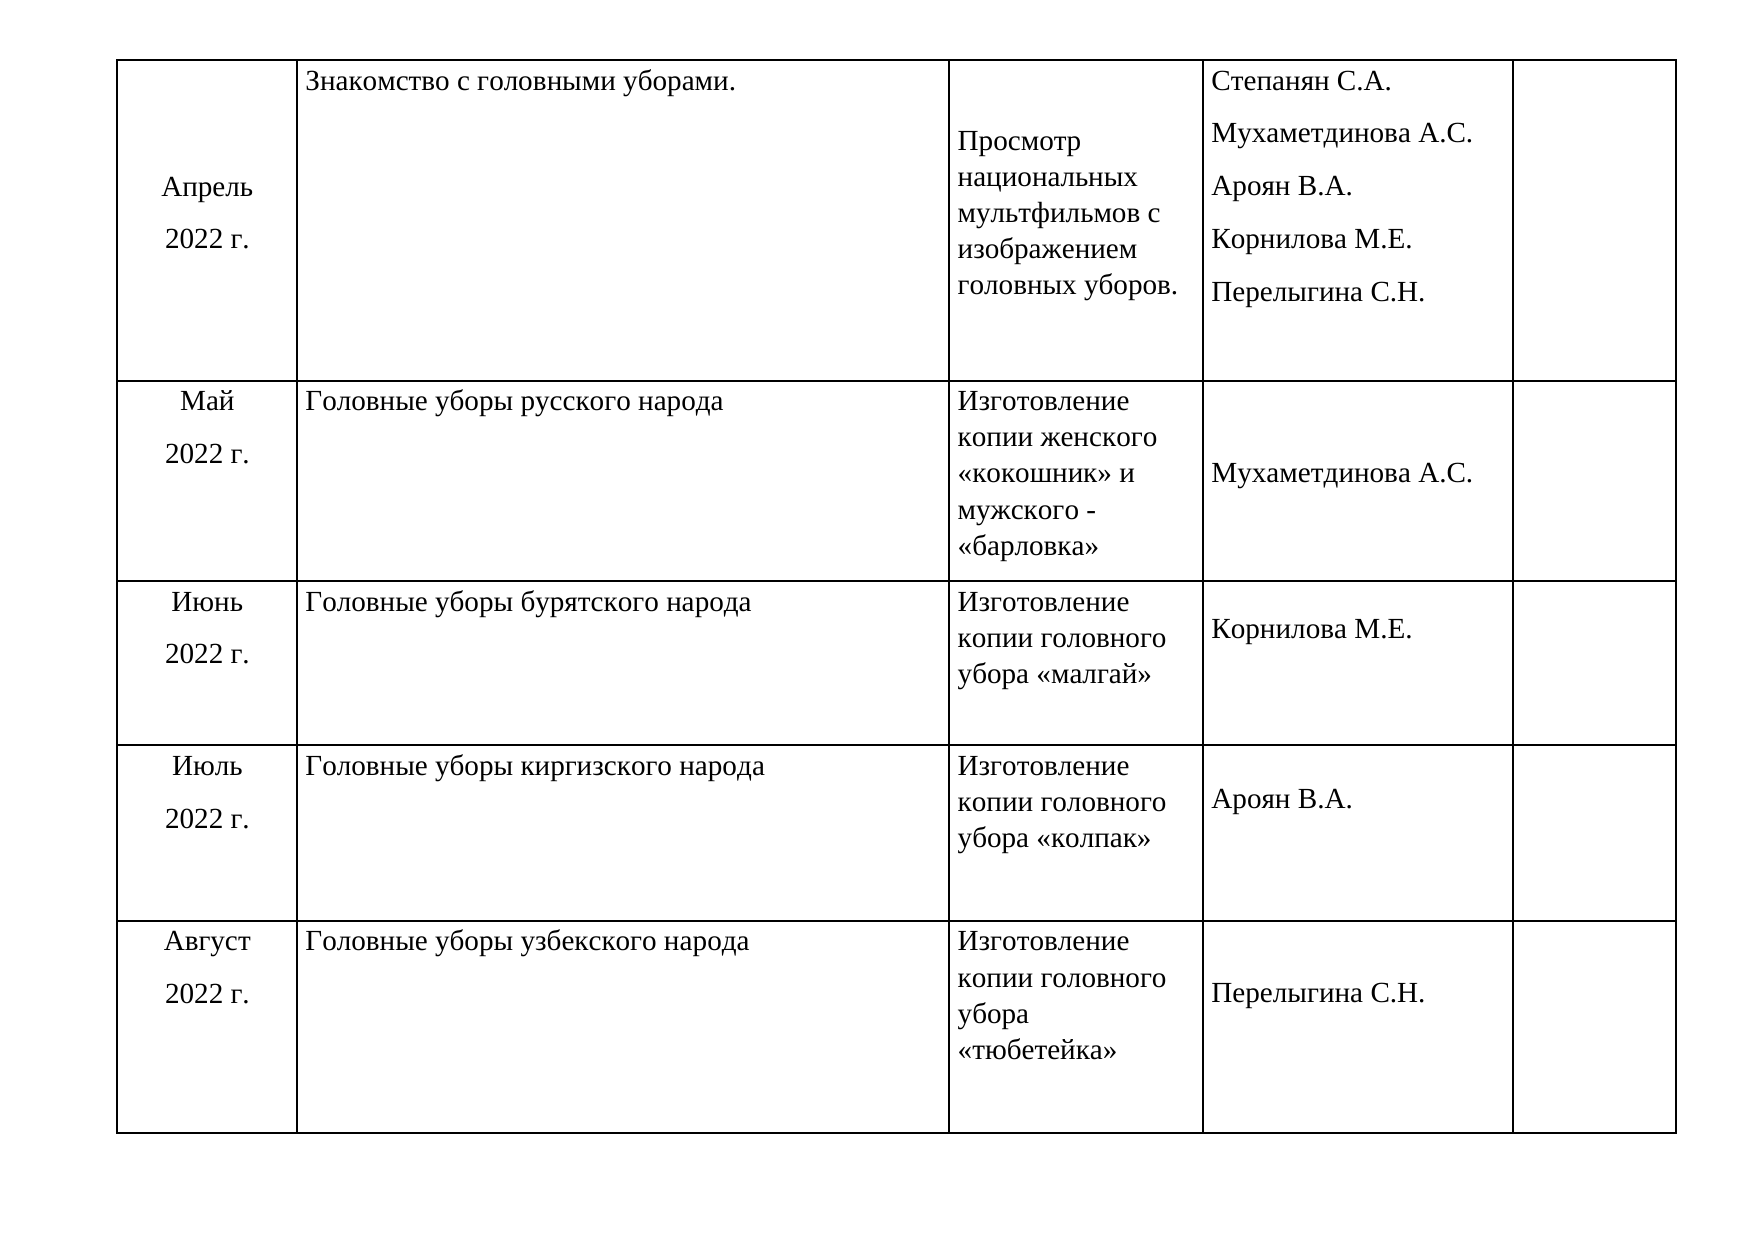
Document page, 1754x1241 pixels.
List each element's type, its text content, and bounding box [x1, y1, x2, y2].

table_cell Степанян С.А. Мухаметдинова А.С. Ароян В.А. Корнилова М.Е. Перелыгина С.Н. [1204, 61, 1512, 380]
table_cell [1514, 382, 1675, 580]
table_cell Июнь 2022 г. [118, 582, 296, 744]
table_cell Перелыгина С.Н. [1204, 922, 1512, 1132]
table_cell Корнилова М.Е. [1204, 582, 1512, 744]
table_cell [1514, 922, 1675, 1132]
table_cell Знакомство с головными уборами. [298, 61, 948, 380]
table_cell Головные уборы киргизского народа [298, 746, 948, 920]
table_cell Изготовление копии головного убора «колпак» [950, 746, 1202, 920]
table_cell Головные уборы русского народа [298, 382, 948, 580]
table_cell Изготовление копии женского «кокошник» и мужского - «барловка» [950, 382, 1202, 580]
table_cell Изготовление копии головного убора «малгай» [950, 582, 1202, 744]
table_cell Головные уборы бурятского народа [298, 582, 948, 744]
table_cell Изготовление копии головного убора «тюбетейка» [950, 922, 1202, 1132]
table_cell [1514, 582, 1675, 744]
table_cell Май 2022 г. [118, 382, 296, 580]
table_cell Июль 2022 г. [118, 746, 296, 920]
table_cell [1514, 746, 1675, 920]
table_cell Апрель 2022 г. [118, 61, 296, 380]
table_cell Мухаметдинова А.С. [1204, 382, 1512, 580]
table_cell Головные уборы узбекского народа [298, 922, 948, 1132]
table_cell Просмотр национальных мультфильмов с изображением головных уборов. [950, 61, 1202, 380]
table_cell Август 2022 г. [118, 922, 296, 1132]
table_cell Ароян В.А. [1204, 746, 1512, 920]
table_cell [1514, 61, 1675, 380]
